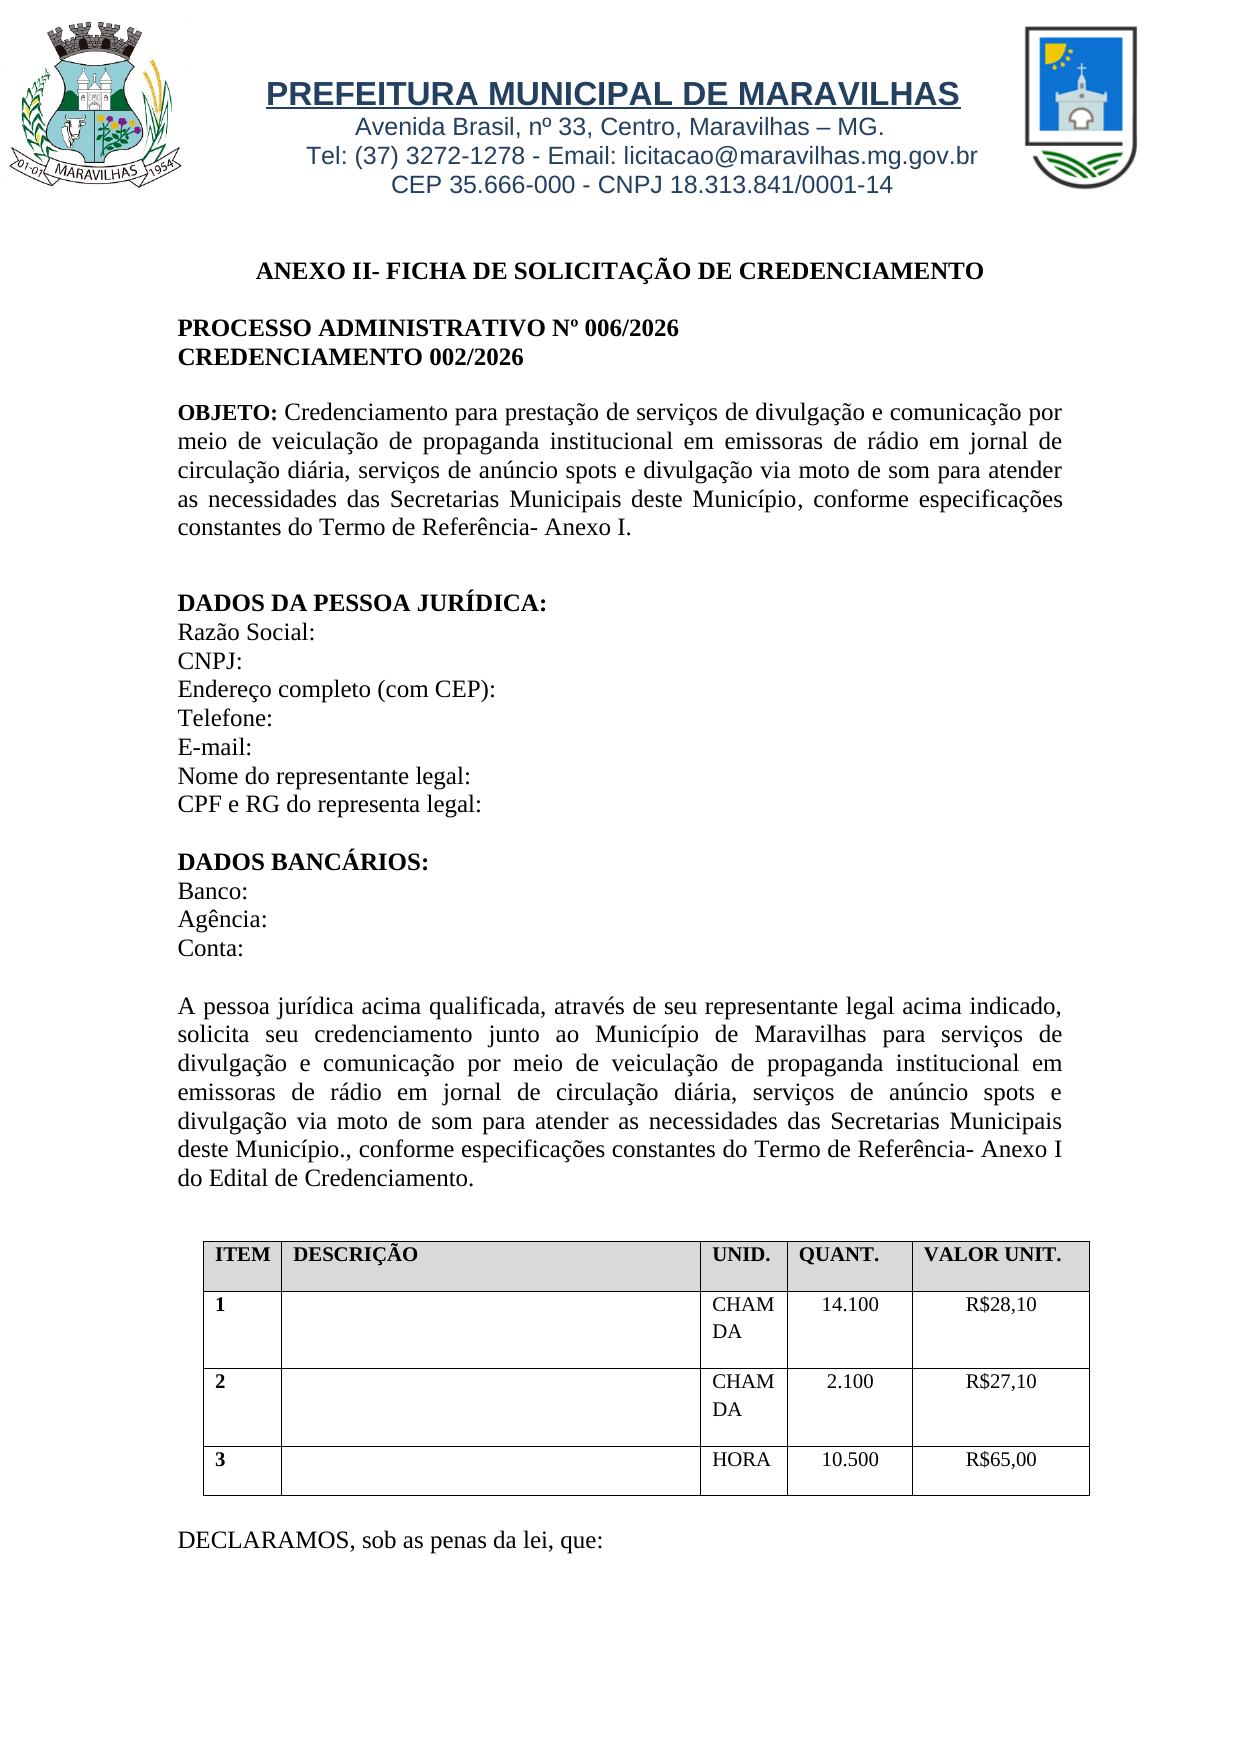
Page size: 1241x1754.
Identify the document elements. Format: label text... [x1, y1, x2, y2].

text PROCESSO ADMINISTRATIVO Nº 006/2026 [177, 313, 1063, 342]
text Conta: [177, 933, 1063, 962]
table_cell [282, 1369, 700, 1446]
text A pessoa jurídica acima qualificada, através de seu representante legal acima indicado, solicita seu credenciamento junto ao Município de Maravilhas para serviços de divulgação e comunicação por meio de veiculação de propaganda institucional em emissoras de rádio em jornal de circulação diária, serviços de anúncio spots e divulgação via moto de som para atender as necessidades das Secretarias Municipais deste Município., conforme especificações constantes do Termo de Referência- Anexo I do Edital de Credenciamento. [177, 991, 1063, 1192]
text Nome do representante legal: [177, 761, 1063, 789]
text CREDENCIAMENTO 002/2026 [177, 342, 1063, 371]
table_cell R$27,10 [913, 1369, 1089, 1446]
text DADOS BANCÁRIOS: [177, 847, 1063, 876]
table_header VALOR UNIT. [913, 1242, 1089, 1291]
table_cell 14.100 [788, 1292, 912, 1368]
text Telefone: [177, 703, 1063, 732]
picture [3, 16, 186, 190]
text E-mail: [177, 732, 1063, 761]
table_header DESCRIÇÃO [282, 1242, 700, 1291]
table_cell 1 [204, 1292, 281, 1368]
text OBJETO: Credenciamento para prestação de serviços de divulgação e comunicação por meio de veiculação de propaganda institucional em emissoras de rádio em jornal de circulação diária, serviços de anúncio spots e divulgação via moto de som para atender as necessidades das Secretarias Municipais deste Município, conforme especificações constantes do Termo de Referência- Anexo I. [177, 397, 1063, 541]
table_cell HORA [701, 1447, 787, 1495]
text Agência: [177, 904, 1063, 933]
table_cell [282, 1292, 700, 1368]
table_cell 2.100 [788, 1369, 912, 1446]
text CNPJ: [177, 646, 1063, 674]
text DECLARAMOS, sob as penas da lei, que: [177, 1525, 1063, 1554]
table_cell R$28,10 [913, 1292, 1089, 1368]
table_cell 2 [204, 1369, 281, 1446]
picture [1012, 17, 1151, 199]
text Endereço completo (com CEP): [177, 674, 1063, 703]
text Banco: [177, 876, 1063, 904]
table_cell CHAMDA [701, 1369, 787, 1446]
table_cell R$65,00 [913, 1447, 1089, 1495]
table_header QUANT. [788, 1242, 912, 1291]
text CPF e RG do representa legal: [177, 789, 1063, 818]
table_cell CHAMDA [701, 1292, 787, 1368]
text DADOS DA PESSOA JURÍDICA: [177, 588, 1063, 617]
table_cell 3 [204, 1447, 281, 1495]
text ANEXO II- FICHA DE SOLICITAÇÃO DE CREDENCIAMENTO [177, 256, 1063, 285]
table_header UNID. [701, 1242, 787, 1291]
text Razão Social: [177, 617, 1063, 646]
table_cell 10.500 [788, 1447, 912, 1495]
table_cell [282, 1447, 700, 1495]
table_header ITEM [204, 1242, 281, 1291]
